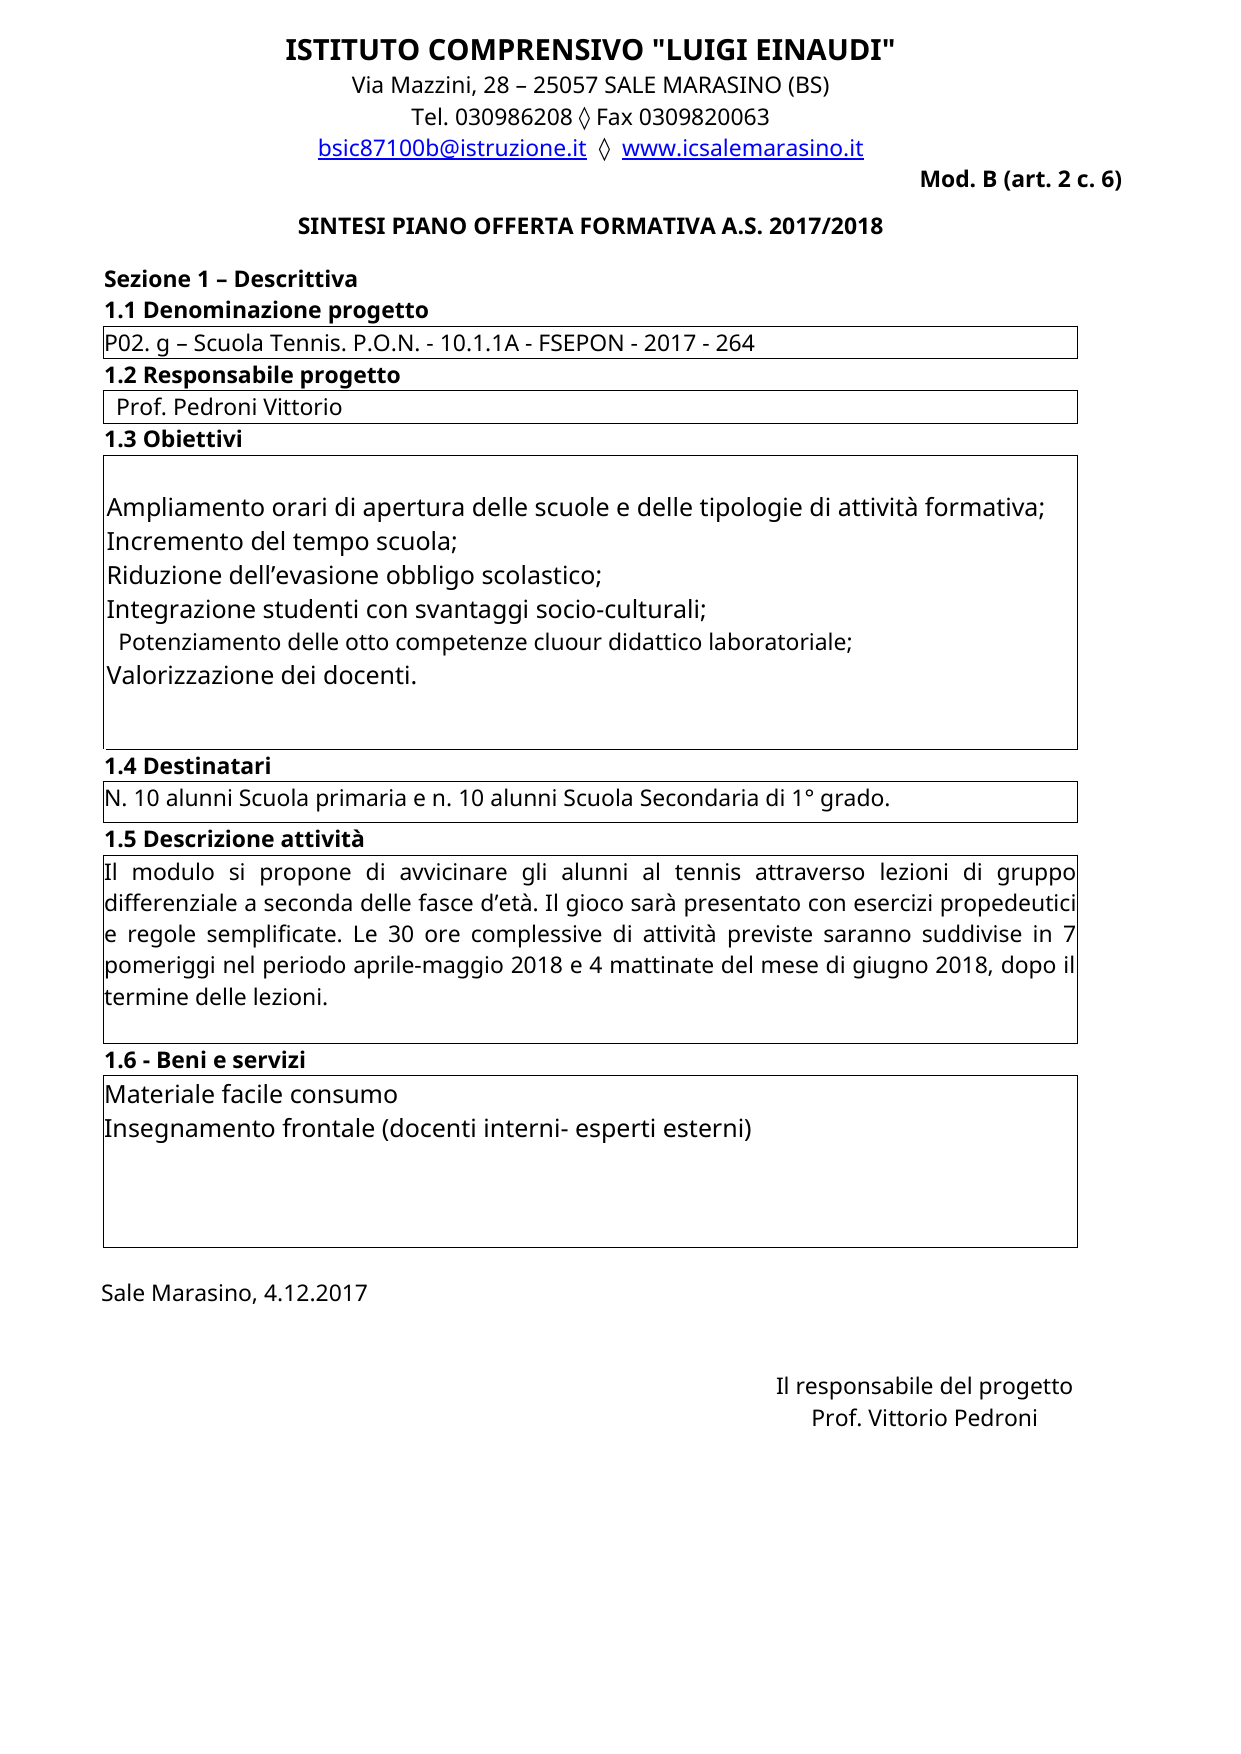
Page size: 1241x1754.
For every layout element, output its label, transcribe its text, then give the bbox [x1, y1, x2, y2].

table_cell 1.6 - Beni e servizi [104, 1044, 1077, 1075]
table_cell 1.3 Obiettivi [104, 424, 1077, 455]
table_cell P02. g – Scuola Tennis. P.O.N. - 10.1.1A - FSEPON - 2017 - 264 [104, 327, 1077, 358]
text Sale Marasino, 4.12.2017 [59, 1277, 1122, 1308]
table_cell N. 10 alunni Scuola primaria e n. 10 alunni Scuola Secondaria di 1° grado. [104, 782, 1077, 822]
title Mod. B (art. 2 c. 6) [59, 163, 1122, 194]
table_header Sezione 1 – Descrittiva [104, 257, 1077, 294]
text bsic87100b@istruzione.it ◊ www.icsalemarasino.it [59, 132, 1122, 163]
table_cell Prof. Pedroni Vittorio [104, 391, 1077, 422]
table_cell Ampliamento orari di apertura delle scuole e delle tipologie di attività formativa; Incremento del tempo scuola; Riduzione dell’evasione obbligo scolastico; Integrazione studenti con svantaggi socio-culturali; Potenziamento delle otto competenze cluour didattico laboratoriale; Valorizzazione dei docenti. [106, 456, 1077, 749]
table_cell 1.4 Destinatari [104, 749, 1077, 781]
table_cell 1.1 Denominazione progetto [104, 294, 1077, 326]
table_header Il responsabile del progetto Prof. Vittorio Pedroni [724, 1370, 1126, 1464]
table_cell 1.2 Responsabile progetto [104, 359, 1077, 390]
text Via Mazzini, 28 – 25057 SALE MARASINO (BS) [59, 69, 1122, 101]
text Tel. 030986208 ◊ Fax 0309820063 [59, 101, 1122, 132]
text ISTITUTO COMPRENSIVO "LUIGI EINAUDI" [59, 29, 1122, 69]
table_cell 1.5 Descrizione attività [104, 823, 1077, 854]
table_cell Materiale facile consumo Insegnamento frontale (docenti interni- esperti esterni) [104, 1076, 1077, 1247]
table_cell Il modulo si propone di avvicinare gli alunni al tennis attraverso lezioni di gruppo differenziale a seconda delle fasce d’età. Il gioco sarà presentato con esercizi propedeutici e regole semplificate. Le 30 ore complessive di attività previste saranno suddivise in 7 pomeriggi nel periodo aprile-maggio 2018 e 4 mattinate del mese di giugno 2018, dopo il termine delle lezioni. [104, 856, 1077, 1043]
title SINTESI PIANO OFFERTA FORMATIVA A.S. 2017/2018 [59, 210, 1122, 241]
